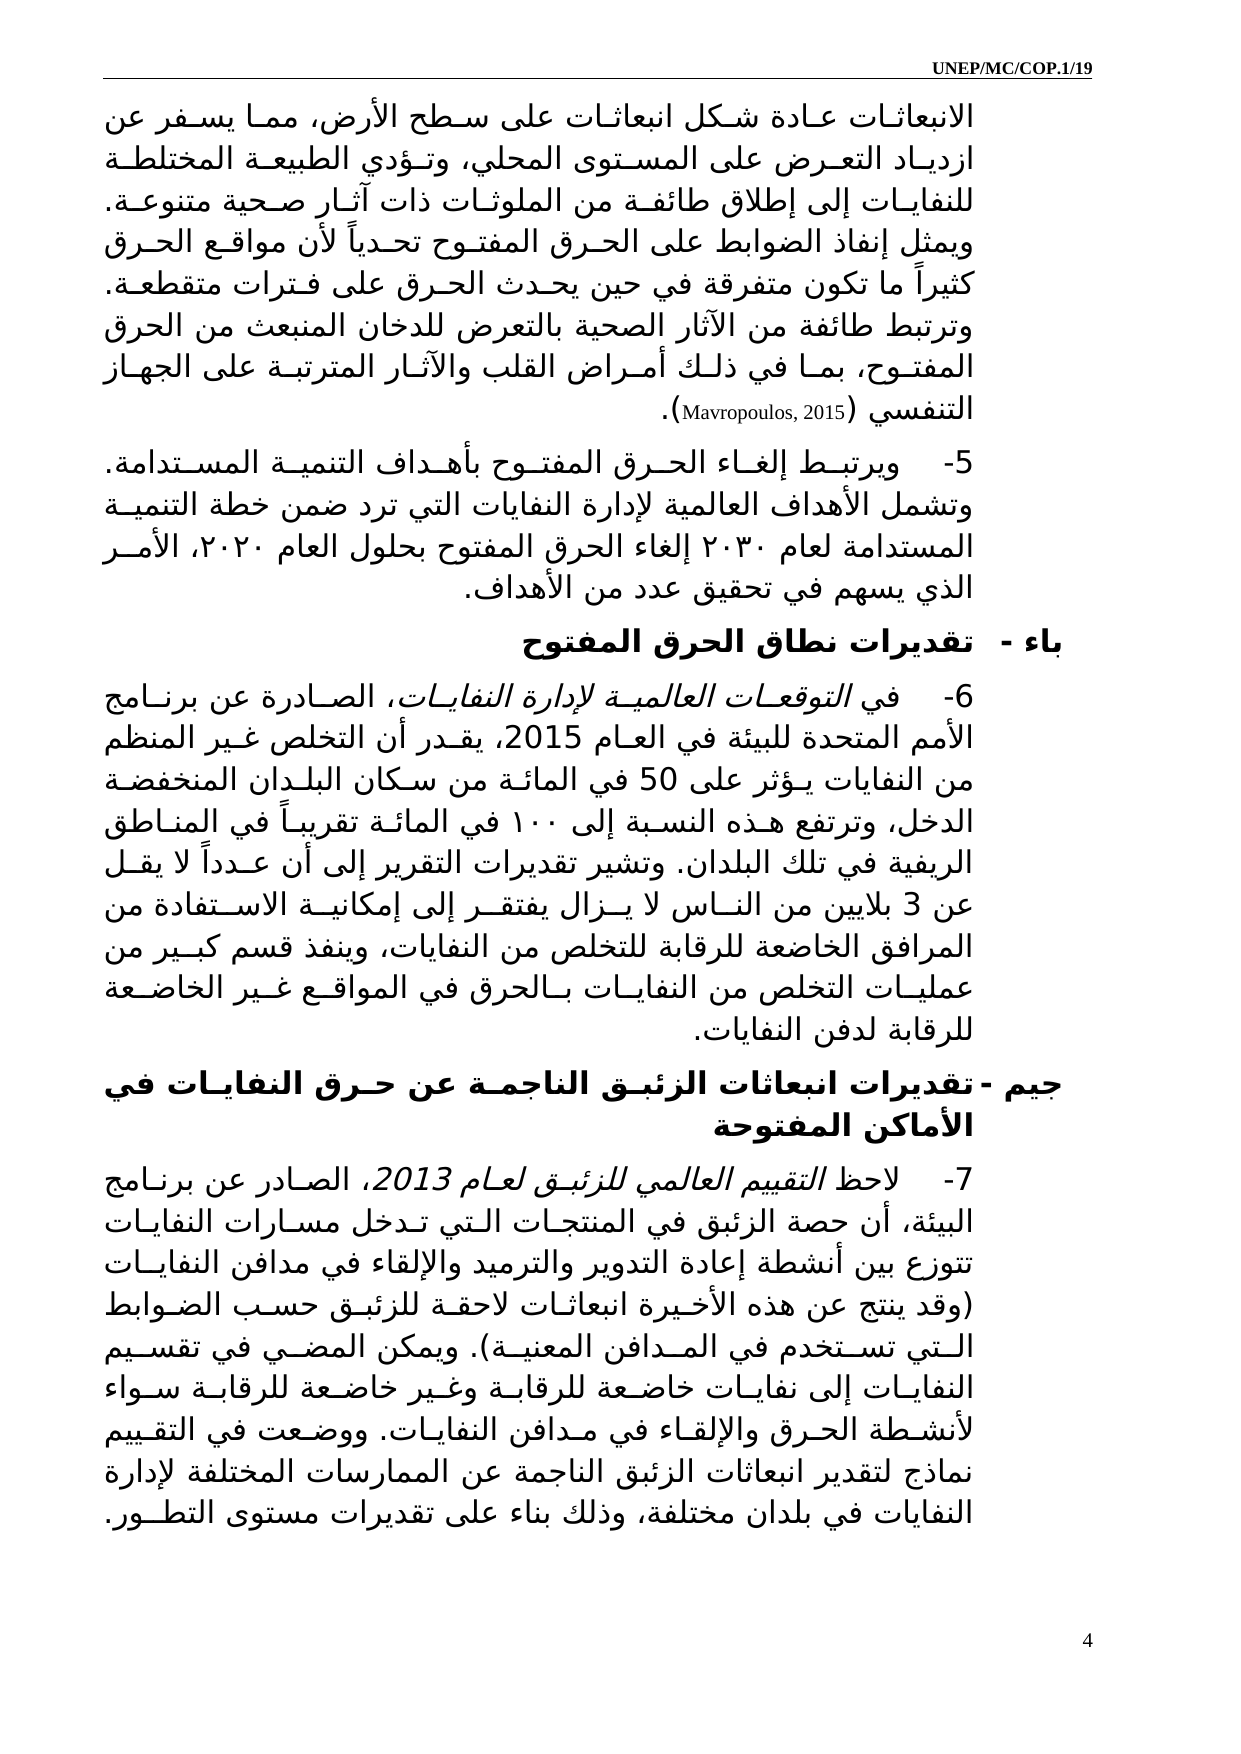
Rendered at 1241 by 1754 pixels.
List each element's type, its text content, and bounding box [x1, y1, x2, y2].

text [103, 1157, 974, 1532]
text 5- ويرتبط إلغاء الحرق المفتوح بأهداف التنمية المستدامة. وتشمل الأهداف العالمية لإدارة النفايات التي ترد ضمن خطة التنمية المستدامة لعام ٢٠٣٠ إلغاء الحرق المفتوح بحلول العام ٢٠٢٠، الأمر الذي يسهم في تحقيق عدد من الأهداف. [103, 440, 974, 607]
text جيم - تقديرات انبعاثات الزئبق الناجمة عن حرق النفايات في الأماكن المفتوحة [103, 1061, 1063, 1144]
text باء - تقديرات نطاق الحرق المفتوح [103, 619, 1063, 661]
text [103, 94, 974, 428]
text 6- في التوقعات العالمية لإدارة النفايات، الصادرة عن برنامج الأمم المتحدة للبيئة في العام 2015، يقدر أن التخلص غير المنظم من النفايات يؤثر على 50 في المائة من سكان البلدان المنخفضة الدخل، وترتفع هذه النسبة إلى ١٠٠ في المائة تقريباً في المناطق الريفية في تلك البلدان. وتشير تقديرات التقرير إلى أن عدداً لا يقل عن 3 بلايين من الناس لا يزال يفتقر إلى إمكانية الاستفادة من المرافق الخاضعة للرقابة للتخلص من النفايات، وينفذ قسم كبير من عمليات التخلص من النفايات بالحرق في المواقع غير الخاضعة للرقابة لدفن النفايات. [103, 674, 974, 1049]
